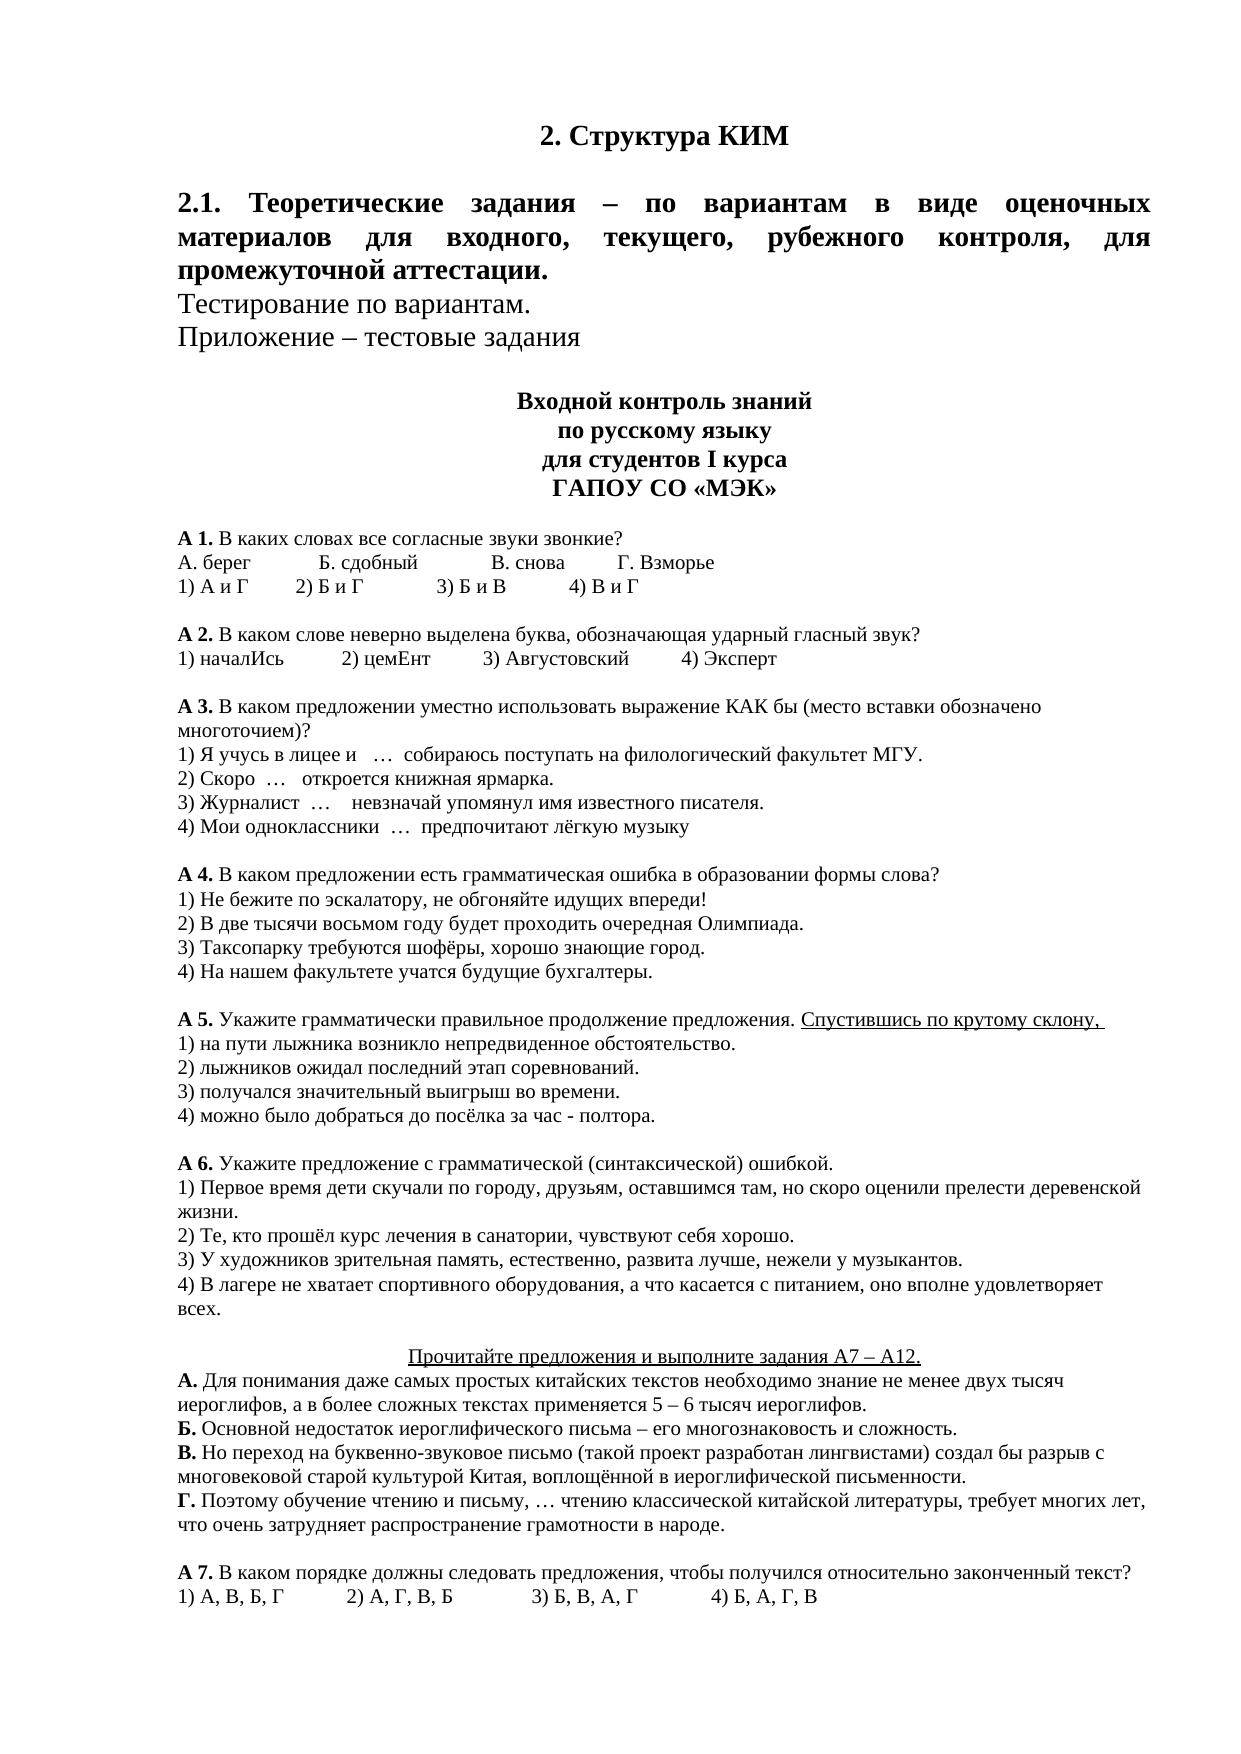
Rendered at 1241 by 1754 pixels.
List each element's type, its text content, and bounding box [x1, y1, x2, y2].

text 4) можно было добраться до посёлка за час - полтора. [177, 1103, 1152, 1127]
text 4) В лагере не хватает спортивного оборудования, а что касается с питанием, оно вполне удовлетворяет всех. [177, 1271, 1152, 1319]
text А 5. Укажите грамматически правильное продолжение предложения. Спустившись по крутому склону, [177, 1007, 1152, 1031]
text 1) А, В, Б, Г 2) А, Г, В, Б 3) Б, В, А, Г 4) Б, А, Г, В [177, 1584, 1152, 1608]
subtitle 2. Структура КИМ [177, 118, 1152, 152]
text 1) Первое время дети скучали по городу, друзьям, оставшимся там, но скоро оценили прелести деревенской жизни. [177, 1175, 1152, 1223]
text 1) Не бежите по эскалатору, не обгоняйте идущих впереди! [177, 886, 1152, 911]
text А 3. В каком предложении уместно использовать выражение КАК бы (место вставки обозначено многоточием)? [177, 694, 1152, 742]
subtitle 2.1. Теоретические задания – по вариантам в виде оценочных материалов для входного, текущего, рубежного контроля, для промежуточной аттестации. [177, 185, 1152, 286]
text А. берег Б. сдобный В. снова Г. Взморье [177, 549, 1152, 574]
text Прочитайте предложения и выполните задания А7 – А12. [177, 1344, 1152, 1368]
text 3) У художников зрительная память, естественно, развита лучше, нежели у музыкантов. [177, 1247, 1152, 1271]
text А 1. В каких словах все согласные звуки звонкие? [177, 526, 1152, 549]
text 1) на пути лыжника возникло непредвиденное обстоятельство. [177, 1031, 1152, 1055]
text 3) получался значительный выигрыш во времени. [177, 1079, 1152, 1103]
text А 6. Укажите предложение с грамматической (синтаксической) ошибкой. [177, 1151, 1152, 1175]
text А 4. В каком предложении есть грамматическая ошибка в образовании формы слова? [177, 862, 1152, 886]
text 1) А и Г 2) Б и Г 3) Б и В 4) В и Г [177, 574, 1152, 598]
text 2) Те, кто прошёл курс лечения в санатории, чувствуют себя хорошо. [177, 1223, 1152, 1247]
text Входной контроль знаний [177, 386, 1152, 415]
text 4) Мои одноклассники … предпочитают лёгкую музыку [177, 814, 1152, 838]
text 1) Я учусь в лицее и … собираюсь поступать на филологический факультет МГУ. [177, 742, 1152, 766]
text В. Но переход на буквенно-звуковое письмо (такой проект разработан лингвистами) создал бы разрыв с многовековой старой культурой Китая, воплощённой в иероглифической письменности. [177, 1440, 1152, 1488]
text по русскому языку [177, 415, 1152, 444]
text Б. Основной недостаток иероглифического письма – его многознаковость и сложность. [177, 1416, 1152, 1440]
text для студентов I курса [177, 444, 1152, 473]
text 4) На нашем факультете учатся будущие бухгалтеры. [177, 959, 1152, 983]
text Приложение – тестовые задания [177, 319, 1152, 353]
text Г. Поэтому обучение чтению и письму, … чтению классической китайской литературы, требует многих лет, что очень затрудняет распространение грамотности в народе. [177, 1488, 1152, 1536]
text А 2. В каком слове неверно выделена буква, обозначающая ударный гласный звук? [177, 622, 1152, 646]
text А 7. В каком порядке должны следовать предложения, чтобы получился относительно законченный текст? [177, 1560, 1152, 1584]
text 2) В две тысячи восьмом году будет проходить очередная Олимпиада. [177, 911, 1152, 934]
text Тестирование по вариантам. [177, 286, 1152, 319]
text А. Для понимания даже самых простых китайских текстов необходимо знание не менее двух тысяч иероглифов, а в более сложных текстах применяется 5 – 6 тысяч иероглифов. [177, 1368, 1152, 1416]
text 3) Журналист … невзначай упомянул имя известного писателя. [177, 790, 1152, 814]
text 2) лыжников ожидал последний этап соревнований. [177, 1055, 1152, 1079]
text 1) началИсь 2) цемЕнт 3) Августовский 4) Эксперт [177, 646, 1152, 670]
text 2) Скоро … откроется книжная ярмарка. [177, 766, 1152, 790]
text 3) Таксопарку требуются шофёры, хорошо знающие город. [177, 934, 1152, 959]
text ГАПОУ СО «МЭК» [177, 473, 1152, 501]
